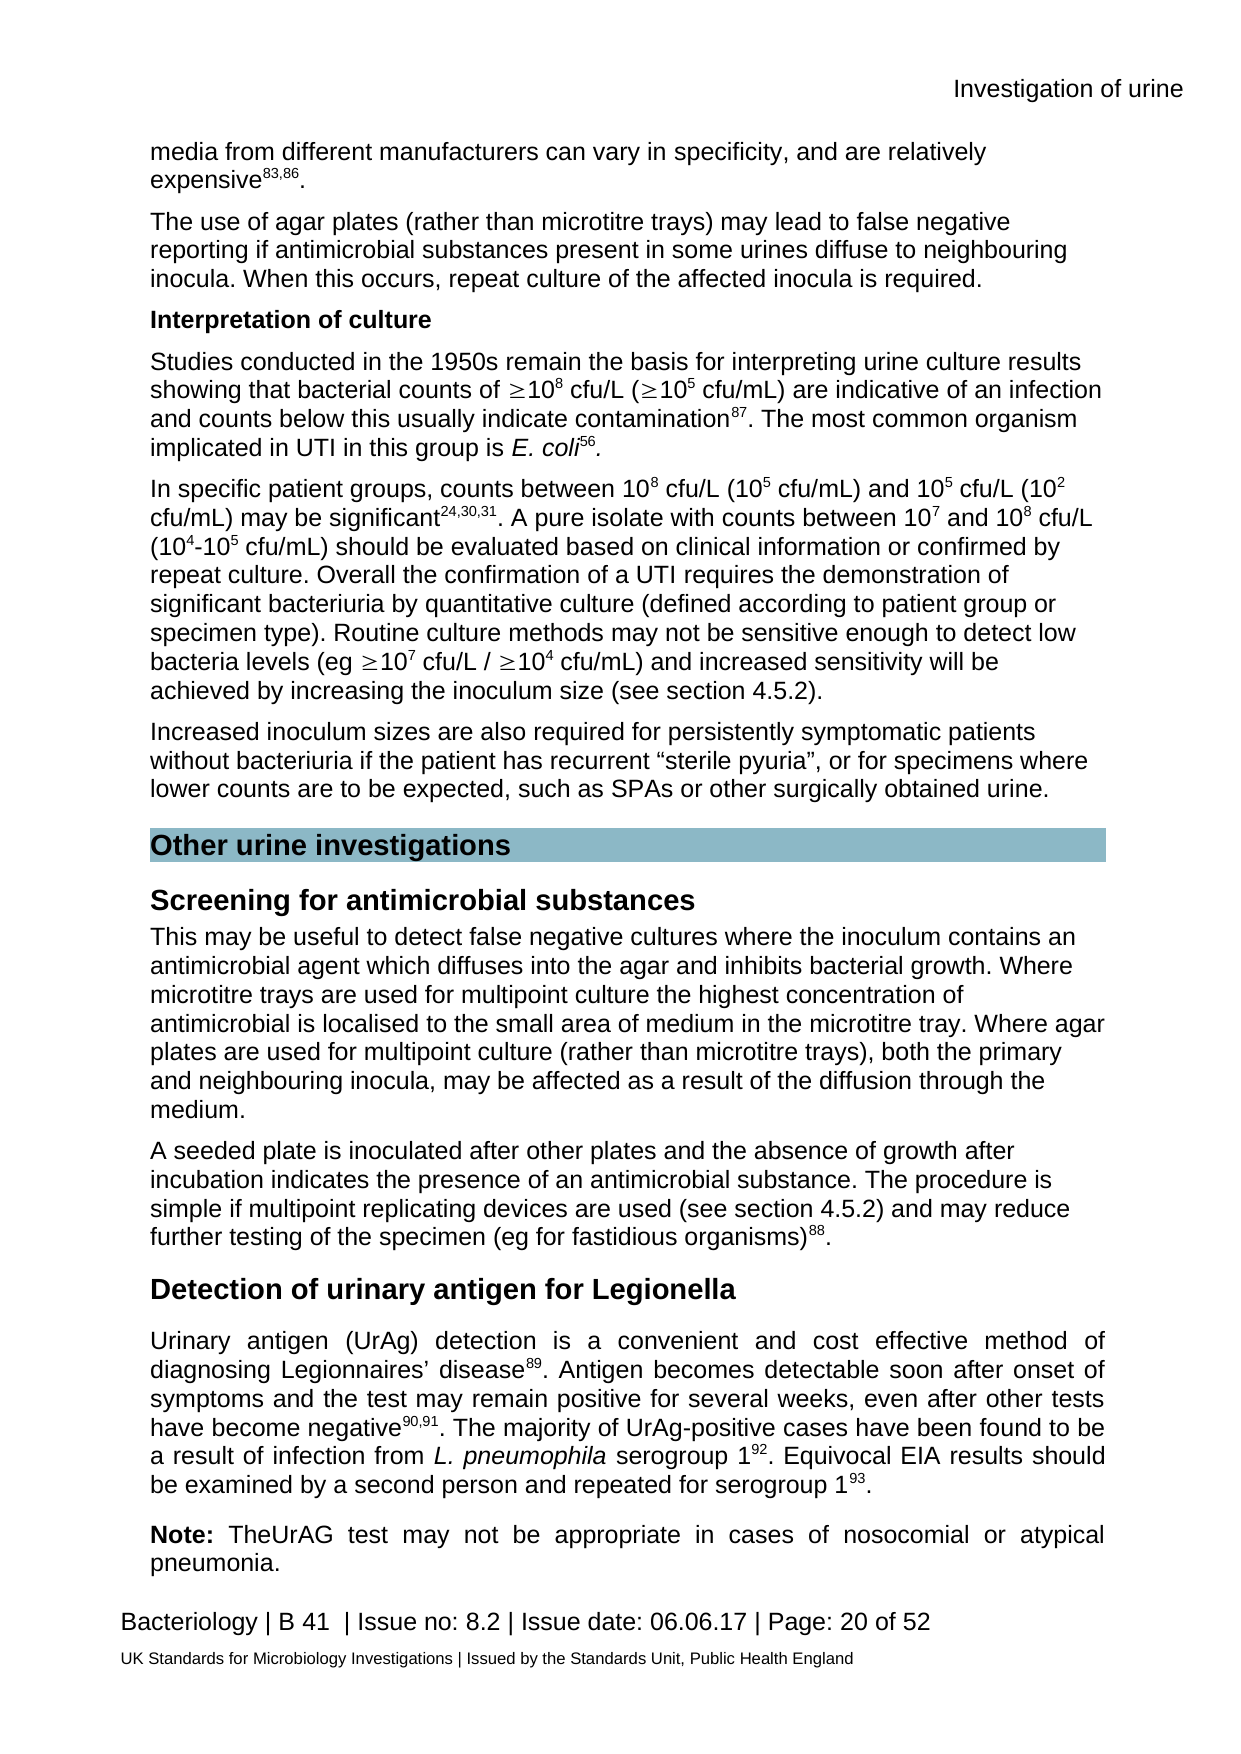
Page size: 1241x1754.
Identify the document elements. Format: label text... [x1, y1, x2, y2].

text In specific patient groups, counts between 108 cfu/L (105 cfu/mL) and 105 cfu/L (102 cfu/mL) may be significant24,30,31. A pure isolate with counts between 107 and 108 cfu/L (104-105 cfu/mL) should be evaluated based on clinical information or confirmed by repeat culture. Overall the confirmation of a UTI requires the demonstration of significant bacteriuria by quantitative culture (defined according to patient group or specimen type). Routine culture methods may not be sensitive enough to detect low bacteria levels (eg 107 cfu/L / 104 cfu/mL) and increased sensitivity will be achieved by increasing the inoculum size (see section 4.5.2). [150, 474, 1106, 704]
text The use of agar plates (rather than microtitre trays) may lead to false negative reporting if antimicrobial substances present in some urines diffuse to neighbouring inocula. When this occurs, repeat culture of the affected inocula is required. [150, 207, 1106, 293]
subtitle Note: TheUrAG test may not be appropriate in cases of nosocomial or atypical pneumonia. [150, 1519, 1106, 1577]
text Increased inoculum sizes are also required for persistently symptomatic patients without bacteriuria if the patient has recurrent “sterile pyuria”, or for specimens where lower counts are to be expected, such as SPAs or other surgically obtained urine. [150, 717, 1106, 803]
subtitle Urinary antigen (UrAg) detection is a convenient and cost effective method of diagnosing Legionnaires’ disease89. Antigen becomes detectable soon after onset of symptoms and the test may remain positive for several weeks, even after other tests have become negative90,91. The majority of UrAg-positive cases have been found to be a result of infection from L. pneumophila serogroup 192. Equivocal EIA results should be examined by a second person and repeated for serogroup 193. [150, 1326, 1106, 1499]
text Studies conducted in the 1950s remain the basis for interpreting urine culture results showing that bacterial counts of 108 cfu/L (105 cfu/mL) are indicative of an infection and counts below this usually indicate contamination87. The most common organism implicated in UTI in this group is E. coli56. [150, 347, 1106, 462]
subtitle Screening for antimicrobial substances [150, 882, 1106, 916]
text Interpretation of culture [150, 305, 1106, 334]
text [150, 137, 1106, 194]
text This may be useful to detect false negative cultures where the inoculum contains an antimicrobial agent which diffuses into the agar and inhibits bacterial growth. Where microtitre trays are used for multipoint culture the highest concentration of antimicrobial is localised to the small area of medium in the microtitre tray. Where agar plates are used for multipoint culture (rather than microtitre trays), both the primary and neighbouring inocula, may be affected as a result of the diffusion through the medium. [150, 922, 1106, 1123]
subtitle Detection of urinary antigen for Legionella [150, 1272, 1106, 1305]
text A seeded plate is inoculated after other plates and the absence of growth after incubation indicates the presence of an antimicrobial substance. The procedure is simple if multipoint replicating devices are used (see section 4.5.2) and may reduce further testing of the specimen (eg for fastidious organisms)88. [150, 1136, 1106, 1251]
subtitle Other urine investigations [150, 828, 1106, 862]
